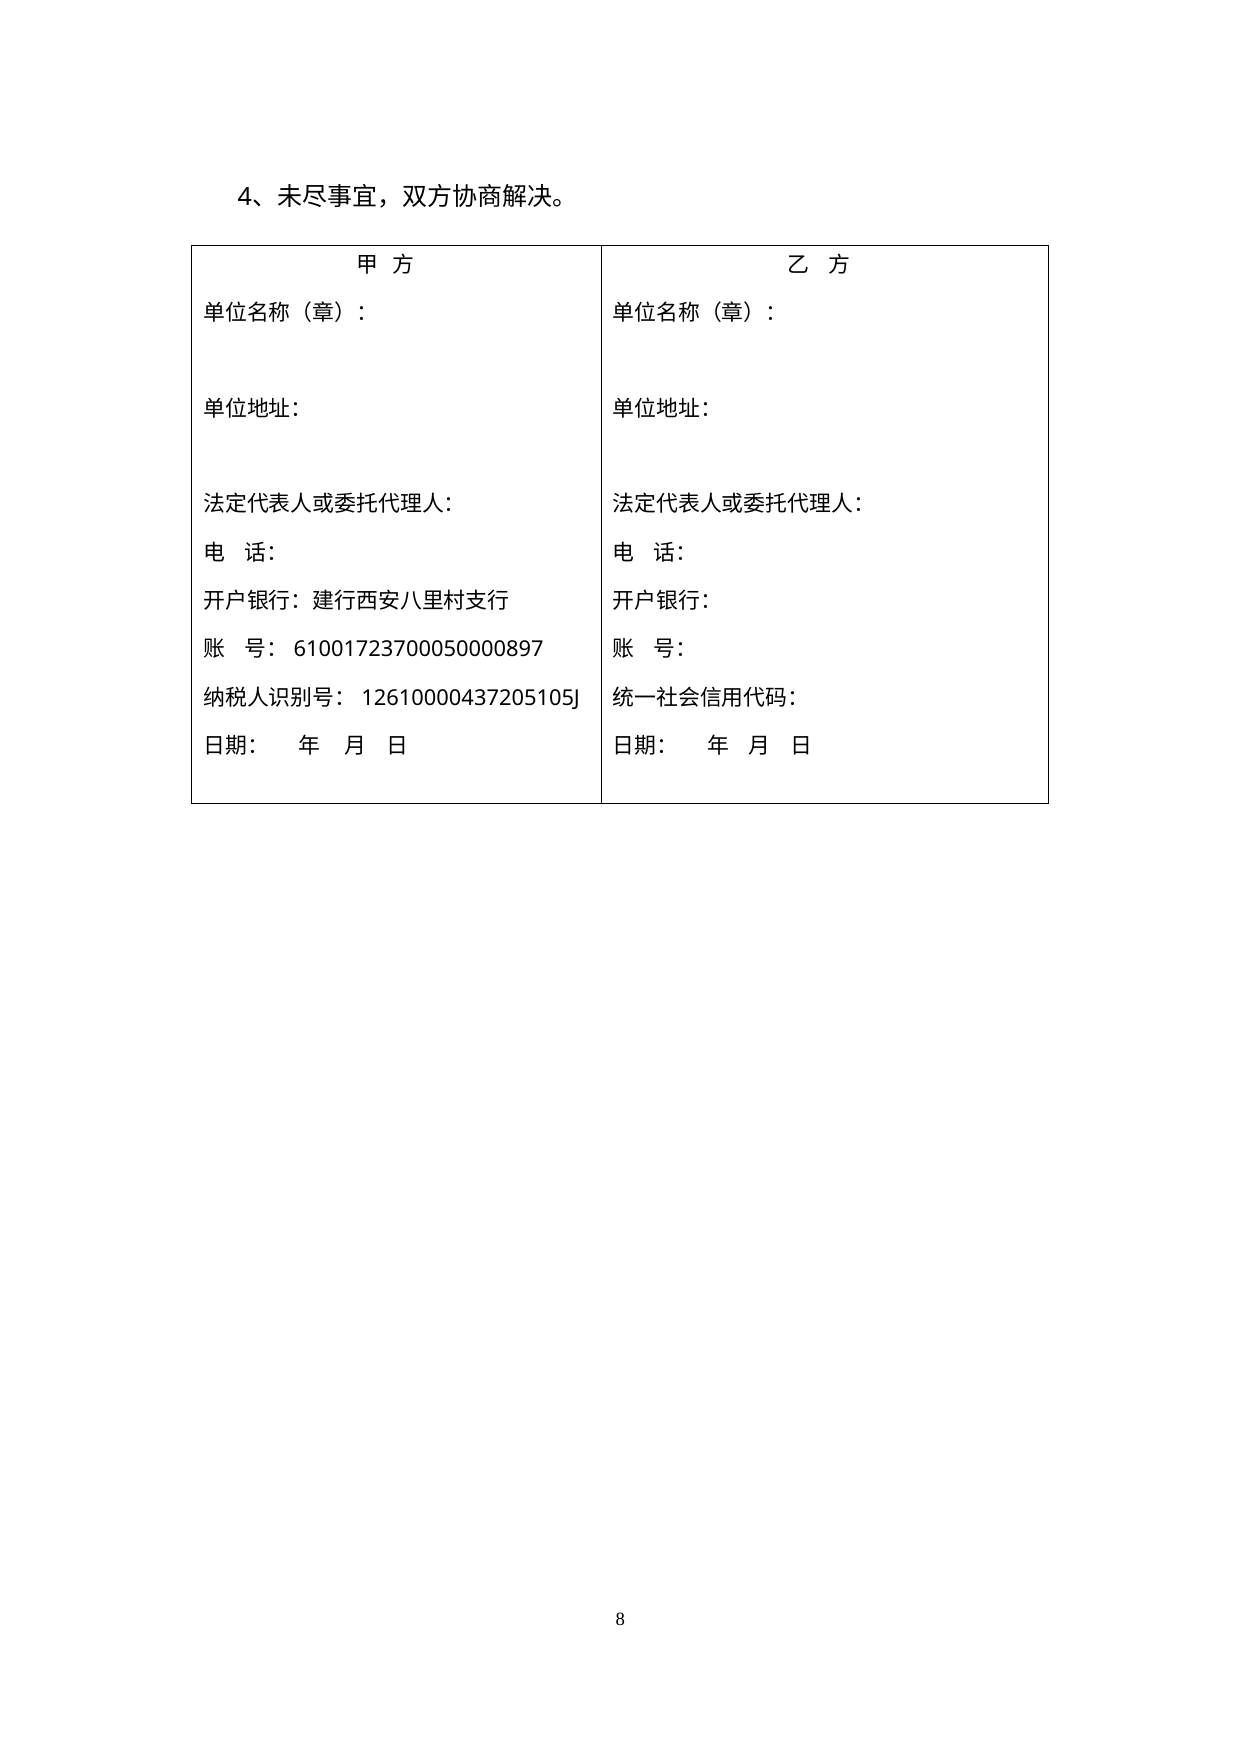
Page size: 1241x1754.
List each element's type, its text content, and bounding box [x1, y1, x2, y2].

table_header 甲 方 单位名称（章）： 单位地址： 法定代表人或委托代理人： 电 话： 开户银行：建行西安八里村支行 账 号： 61001723700050000897 纳税人识别号： 12610000437205105J 日期： 年 月 日 [192, 246, 601, 803]
table_header 乙 方 单位名称（章）： 单位地址： 法定代表人或委托代理人： 电 话： 开户银行： 账 号： 统一社会信用代码： 日期： 年 月 日 [602, 246, 1048, 803]
text 4、未尽事宜，双方协商解决。 [187, 162, 1053, 227]
